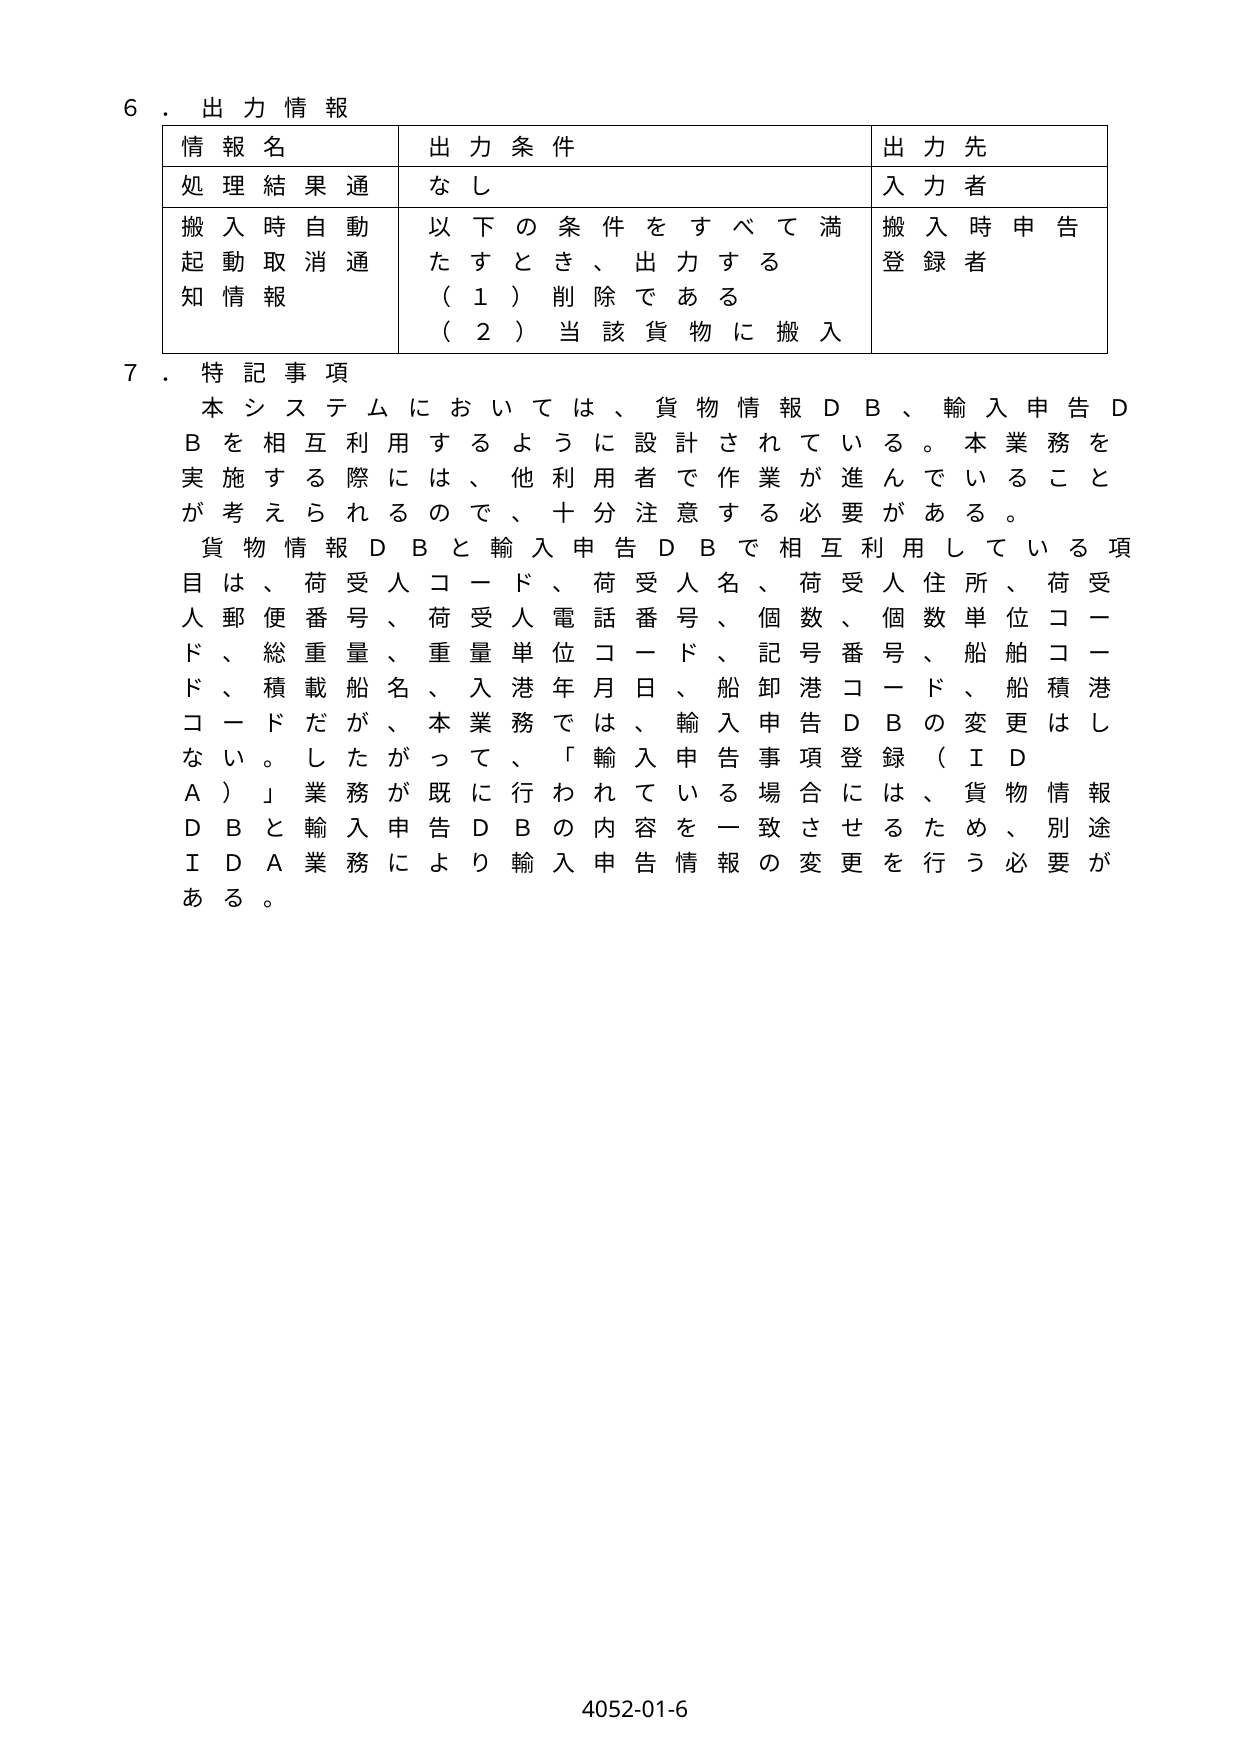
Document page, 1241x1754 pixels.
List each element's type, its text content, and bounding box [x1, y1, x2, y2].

table_cell 入力者 [872, 167, 1107, 207]
table_cell 処理結果通知 [163, 167, 398, 207]
text ７．特記事項 [119, 354, 1150, 389]
table_cell 搬入時自動起動取消通知情報 [163, 208, 398, 353]
table_header 情報名 [163, 126, 398, 166]
text ６．出力情報 [119, 89, 1150, 124]
table_cell 搬入時申告登録者 [872, 208, 1107, 353]
text 本システムにおいては、貨物情報ＤＢ、輸入申告ＤＢを相互利用するように設計されている。本業務を実施する際には、他利用者で作業が進んでいることが考えられるので、十分注意する必要がある。 [161, 389, 1150, 529]
table_header 出力条件 [399, 126, 871, 166]
text 貨物情報ＤＢと輸入申告ＤＢで相互利用している項目は、荷受人コード、荷受人名、荷受人住所、荷受人郵便番号、荷受人電話番号、個数、個数単位コード、総重量、重量単位コード、記号番号、船舶コード、積載船名、入港年月日、船卸港コード、船積港コードだが、本業務では、輸入申告ＤＢの変更はしない。したがって、「輸入申告事項登録（ＩＤＡ）」業務が既に行われている場合には、貨物情報ＤＢと輸入申告ＤＢの内容を一致させるため、別途ＩＤＡ業務により輸入申告情報の変更を行う必要がある。 [161, 529, 1150, 914]
table_cell 以下の条件をすべて満たすとき、出力する （１）削除である （２）当該貨物に搬入時申告の旨が登録されている [399, 208, 871, 353]
table_cell なし [399, 167, 871, 207]
table_header 出力先 [872, 126, 1107, 166]
